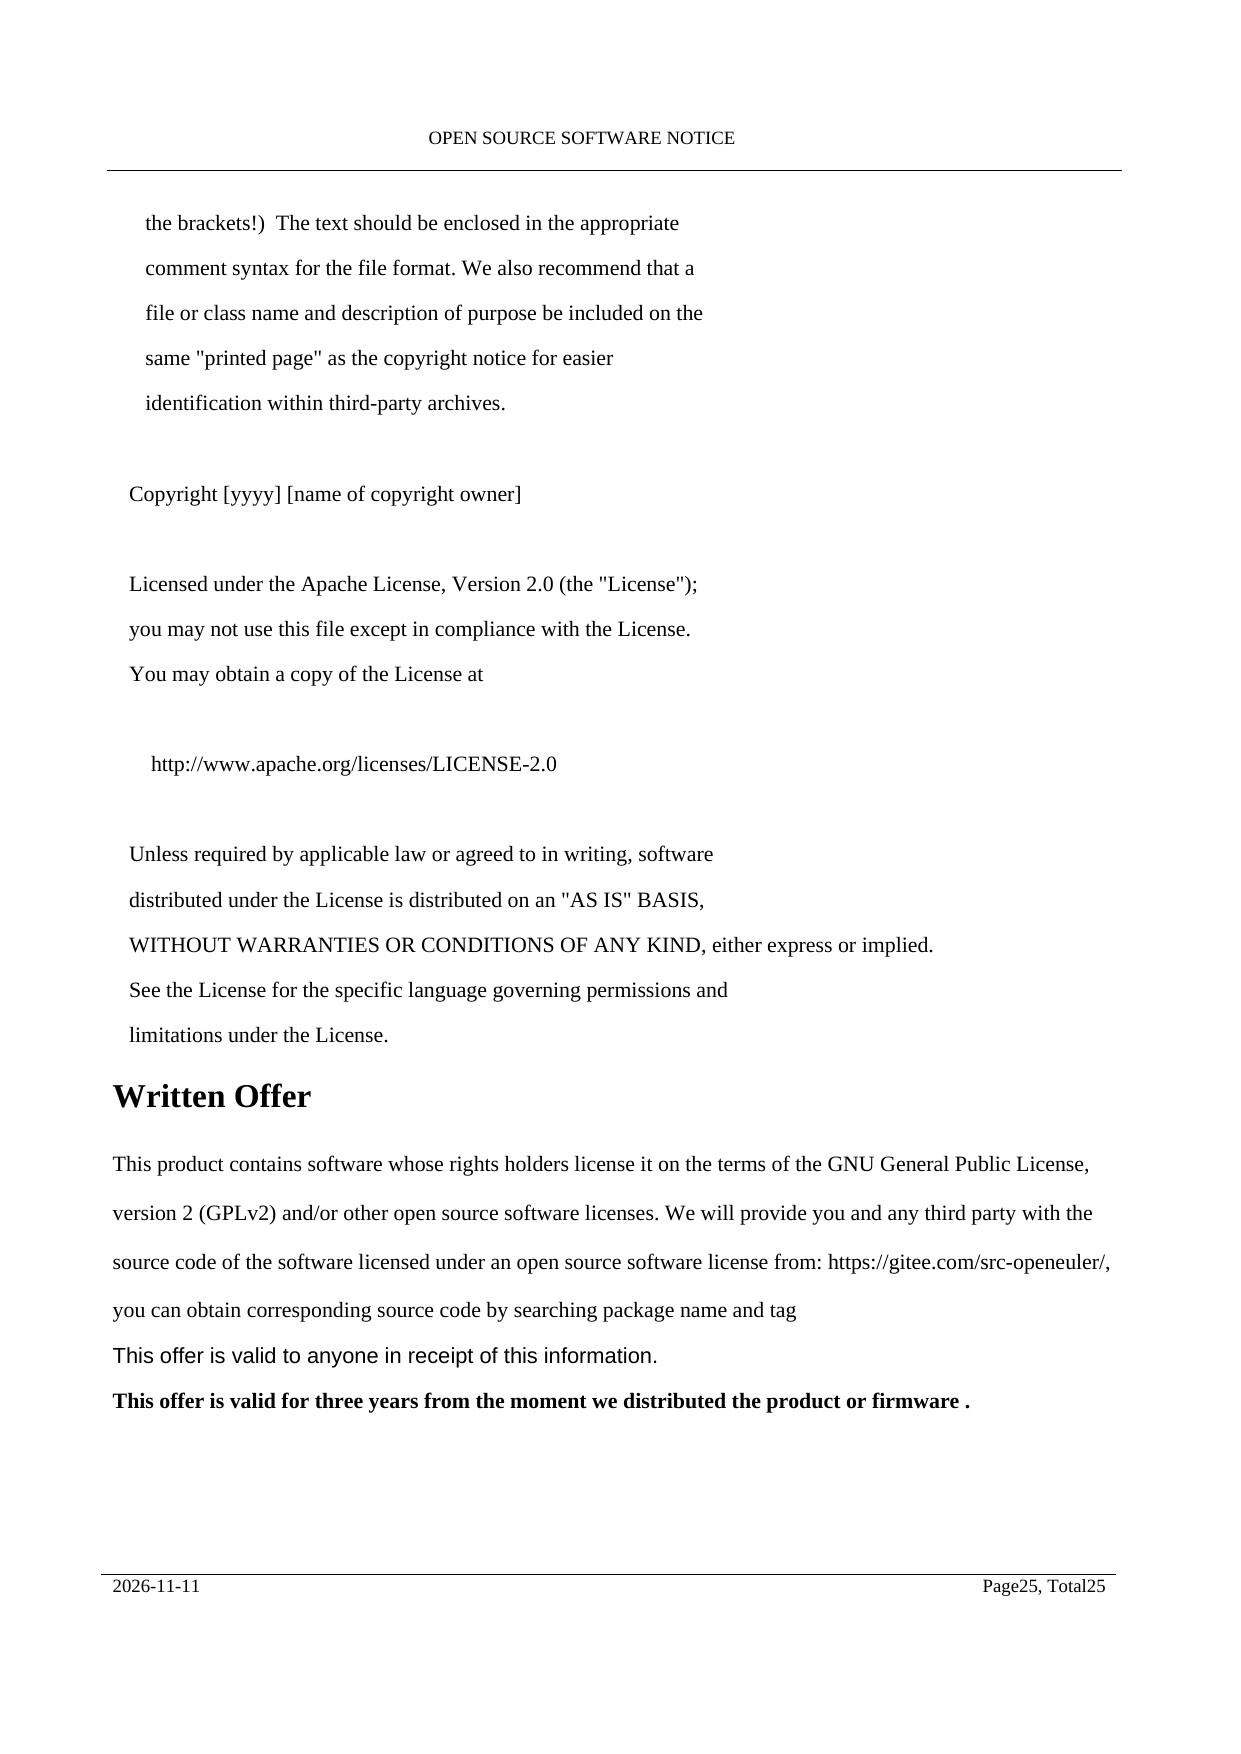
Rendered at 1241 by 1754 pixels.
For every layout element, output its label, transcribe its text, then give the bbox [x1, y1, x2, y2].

text identification within third-party archives. [112, 387, 1128, 419]
text WITHOUT WARRANTIES OR CONDITIONS OF ANY KIND, either express or implied. [112, 928, 1128, 961]
text Unless required by applicable law or agreed to in writing, software [112, 838, 1128, 870]
text This offer is valid for three years from the moment we distributed the product or firmware . [112, 1384, 1128, 1416]
text Written Offer [112, 1063, 1128, 1128]
text This product contains software whose rights holders license it on the terms of the GNU General Public License, version 2 (GPLv2) and/or other open source software licenses. We will provide you and any third party with the source code of the software licensed under an open source software license from: https://gitee.com/src-openeuler/, you can obtain corresponding source code by searching package name and tag [112, 1147, 1128, 1326]
text See the License for the specific language governing permissions and [112, 973, 1128, 1006]
text Copyright [yyyy] [name of copyright owner] [112, 477, 1128, 509]
text You may obtain a copy of the License at [112, 657, 1128, 690]
text the brackets!) The text should be enclosed in the appropriate [112, 206, 1128, 239]
text Licensed under the Apache License, Version 2.0 (the "License"); [112, 567, 1128, 600]
text same "printed page" as the copyright notice for easier [112, 342, 1128, 374]
text file or class name and description of purpose be included on the [112, 297, 1128, 329]
text comment syntax for the file format. We also recommend that a [112, 251, 1128, 284]
text distributed under the License is distributed on an "AS IS" BASIS, [112, 883, 1128, 915]
text limitations under the License. [112, 1018, 1128, 1051]
text http://www.apache.org/licenses/LICENSE-2.0 [112, 748, 1128, 780]
text This offer is valid to anyone in receipt of this information. [112, 1339, 1128, 1371]
text you may not use this file except in compliance with the License. [112, 612, 1128, 645]
